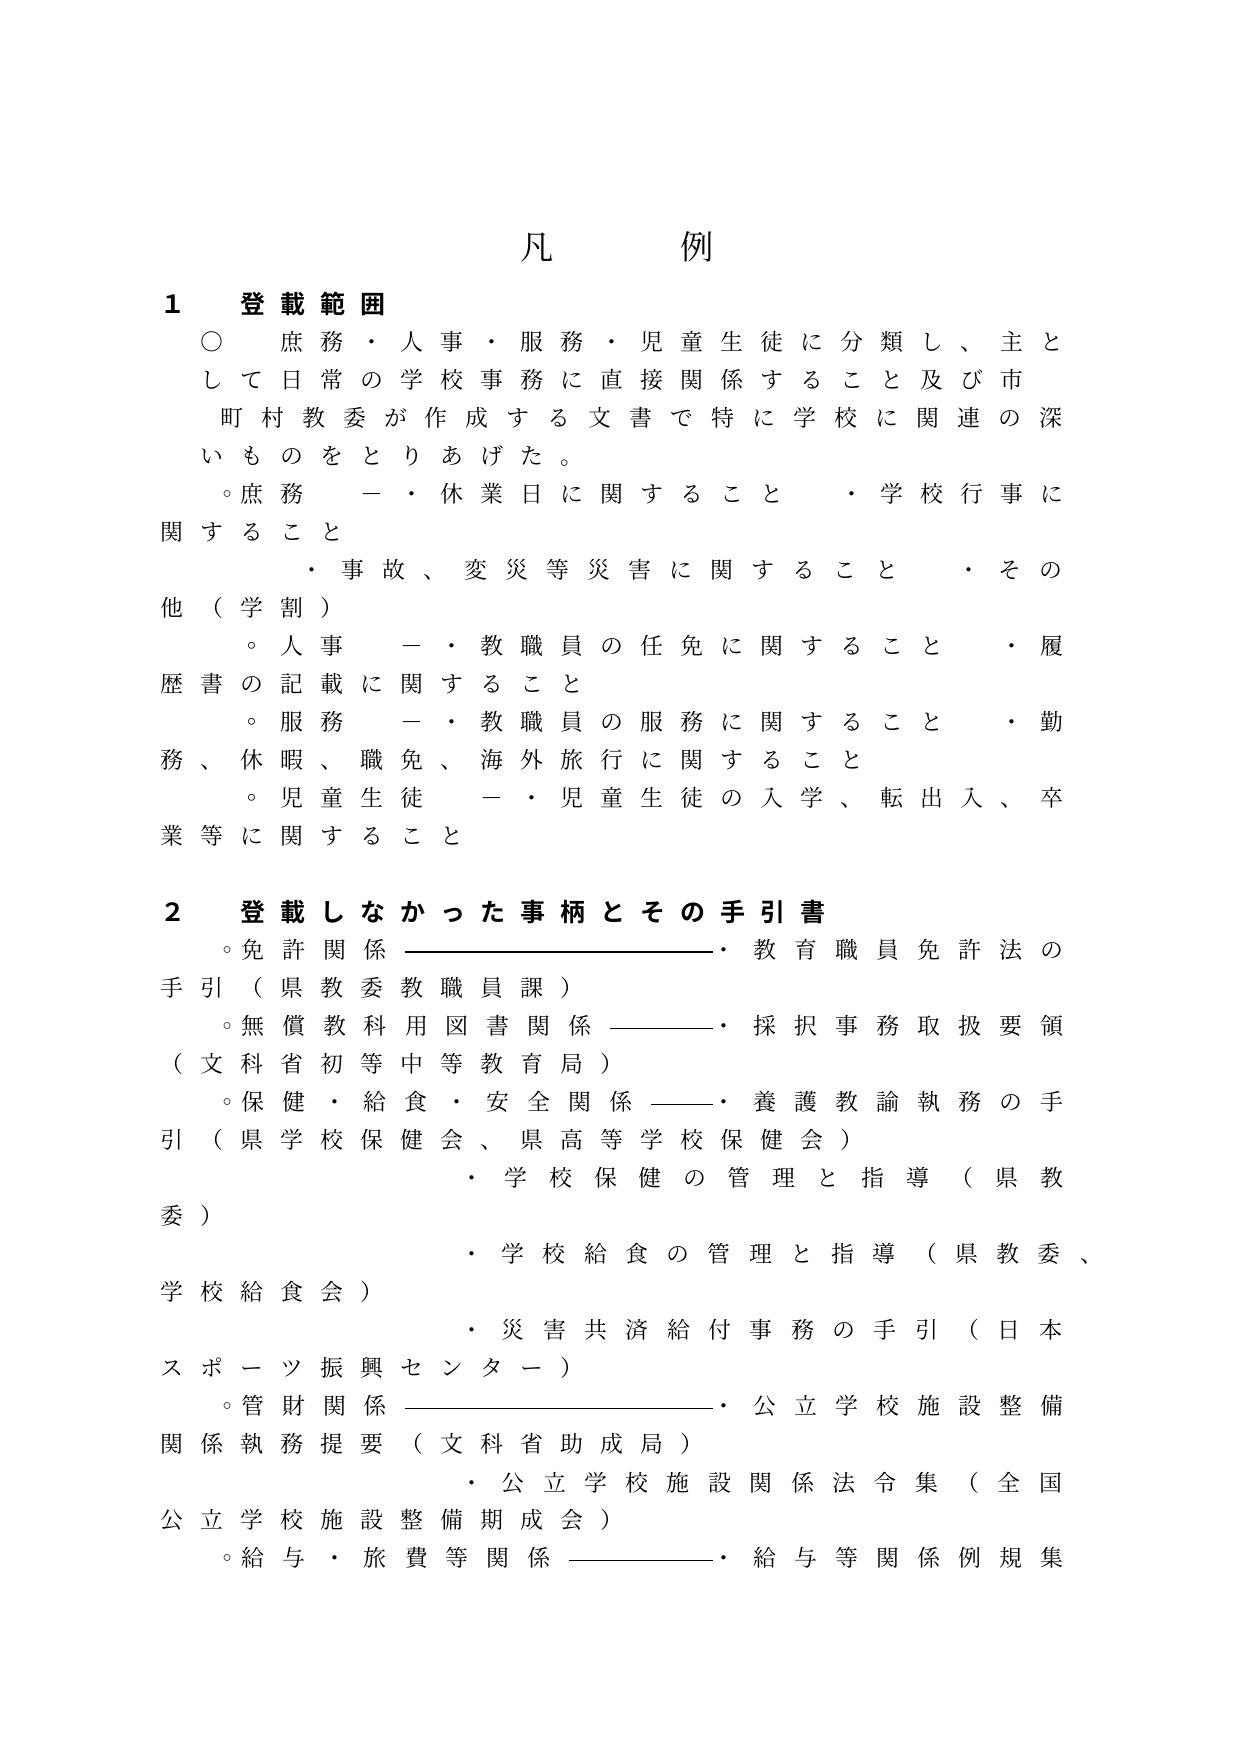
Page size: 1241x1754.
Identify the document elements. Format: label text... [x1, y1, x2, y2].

text ◦庶務 －・休業日に関すること ・学校行事に関すること [160, 473, 1080, 549]
text ○ 庶務・人事・服務・児童生徒に分類し、主として日常の学校事務に直接関係すること及び市 [160, 321, 1080, 397]
text ・学校保健の管理と指導（県教委） [160, 1158, 1080, 1234]
text ・公立学校施設関係法令集（全国公立学校施設整備期成会） [160, 1462, 1080, 1538]
text ２ 登載しなかった事柄とその手引書 [160, 892, 1080, 930]
text ◦無償教科用図書関係 ・採択事務取扱要領（文科省初等中等教育局） [160, 1006, 1080, 1082]
text ◦服務 －・教職員の服務に関すること ・勤務、休暇、職免、海外旅行に関すること [160, 702, 1080, 778]
text ・災害共済給付事務の手引（日本スポーツ振興センター） [160, 1310, 1080, 1386]
text ◦管財関係 ・公立学校施設整備関係執務提要（文科省助成局） [160, 1386, 1080, 1462]
text １ 登載範囲 [160, 283, 1080, 321]
text ◦保健・給食・安全関係 ・養護教諭執務の手引（県学校保健会、県高等学校保健会） [160, 1082, 1080, 1158]
text ・事故、変災等災害に関すること ・その他（学割） [160, 549, 1080, 626]
text 町村教委が作成する文書で特に学校に関連の深いものをとりあげた。 [180, 397, 1080, 473]
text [160, 1538, 1080, 1576]
text 凡 例 [160, 207, 1080, 283]
text ◦人事 －・教職員の任免に関すること ・履歴書の記載に関すること [160, 626, 1080, 702]
text ・学校給食の管理と指導（県教委、学校給食会） [160, 1234, 1080, 1310]
text ◦免許関係 ・教育職員免許法の手引（県教委教職員課） [160, 930, 1080, 1006]
text ◦児童生徒 －・児童生徒の入学、転出入、卒業等に関すること [160, 778, 1080, 854]
